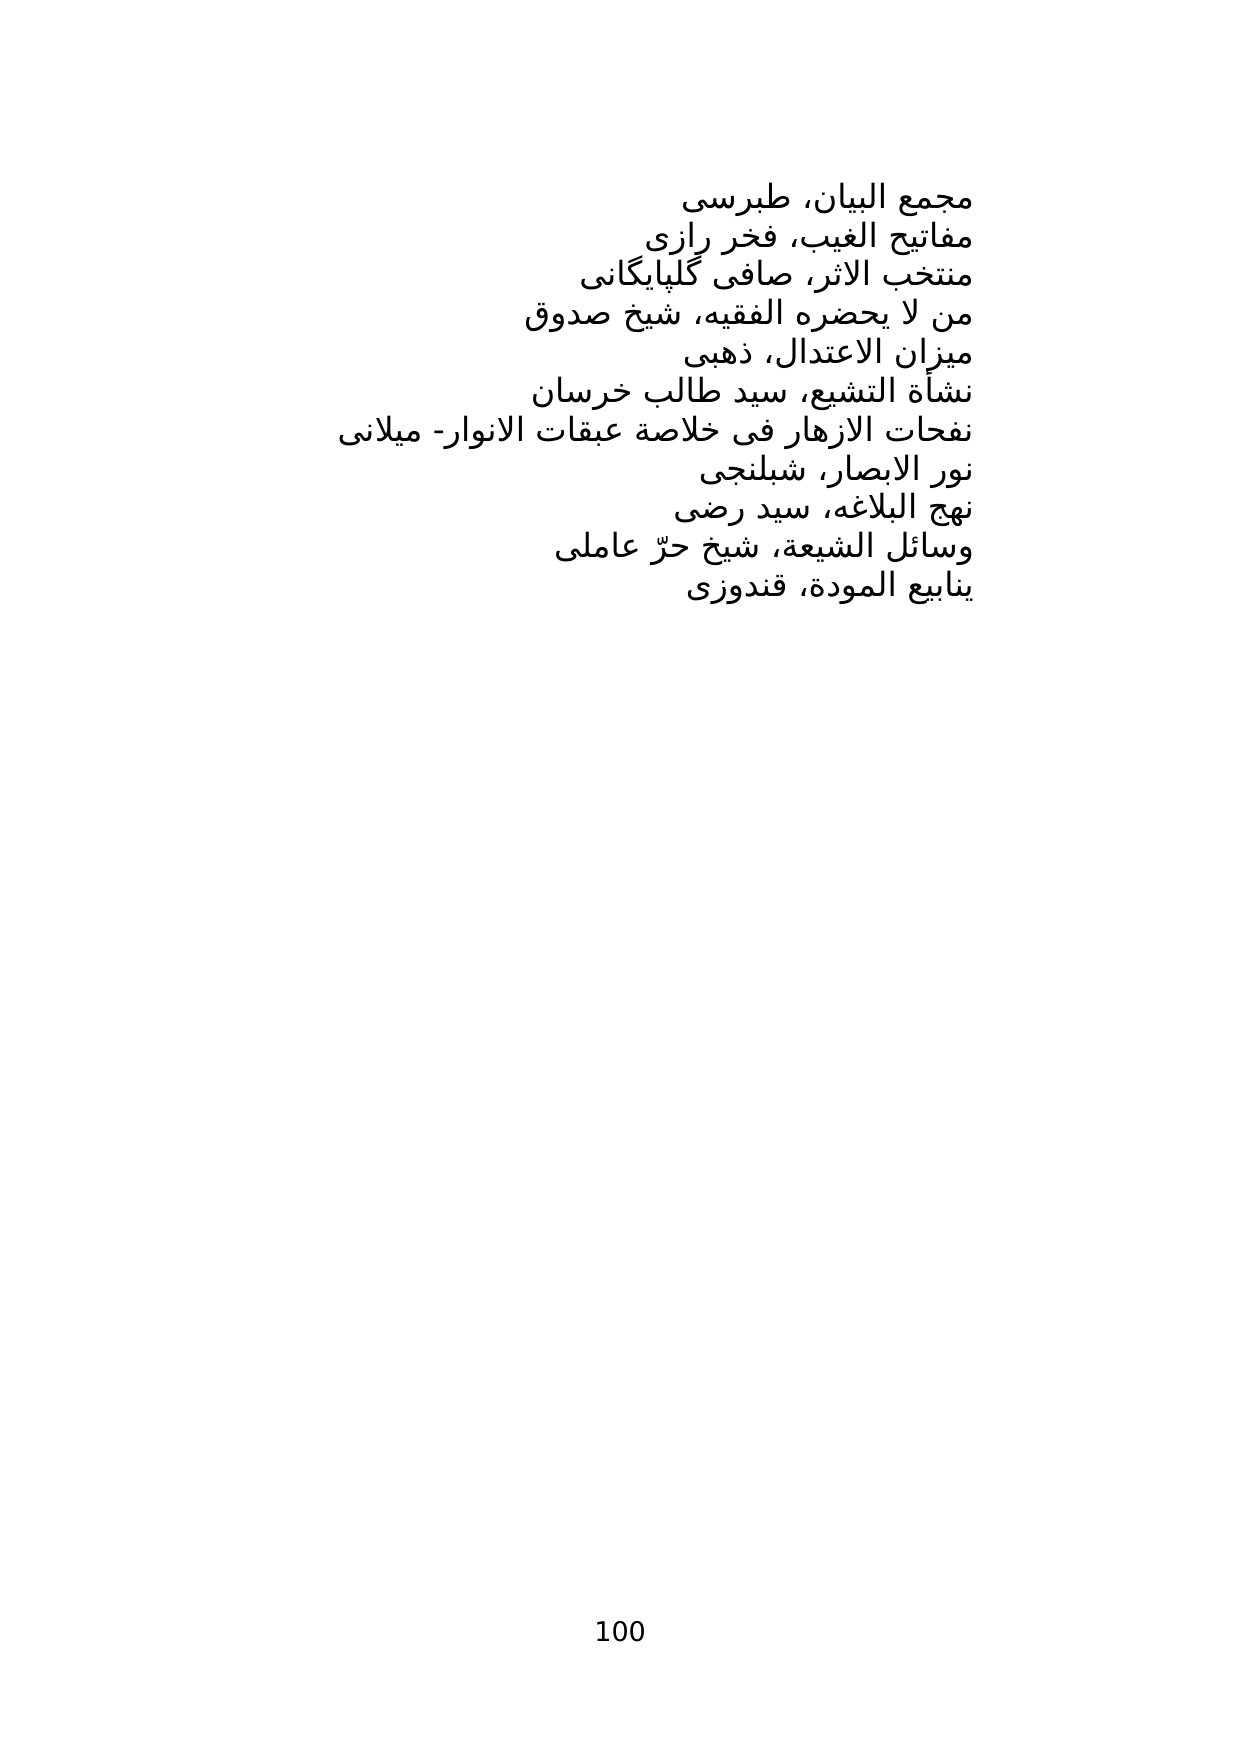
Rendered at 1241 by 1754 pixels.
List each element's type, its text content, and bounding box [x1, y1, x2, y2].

text نهج البلاغه، سید رضی [236, 488, 1004, 527]
text نشأة التشیع، سید طالب خرسان [236, 371, 1004, 410]
text نور الابصار، شبلنجی [236, 449, 1004, 488]
text میزان الاعتدال، ذهبی [236, 333, 1004, 371]
text مفاتیح الغیب، فخر رازی [236, 216, 1004, 255]
text منتخب الاثر، صافی گلپایگانی [236, 255, 1004, 294]
text من لا یحضره الفقیه، شیخ صدوق [236, 294, 1004, 333]
text نفحات الازهار فی خلاصة عبقات الانوار- میلانی [236, 410, 1004, 449]
text ینابیع المودة، قندوزی [236, 566, 1004, 604]
text مجمع البیان، طبرسی [236, 177, 1004, 216]
text وسائل الشیعة، شیخ حرّ عاملی [236, 527, 1004, 566]
